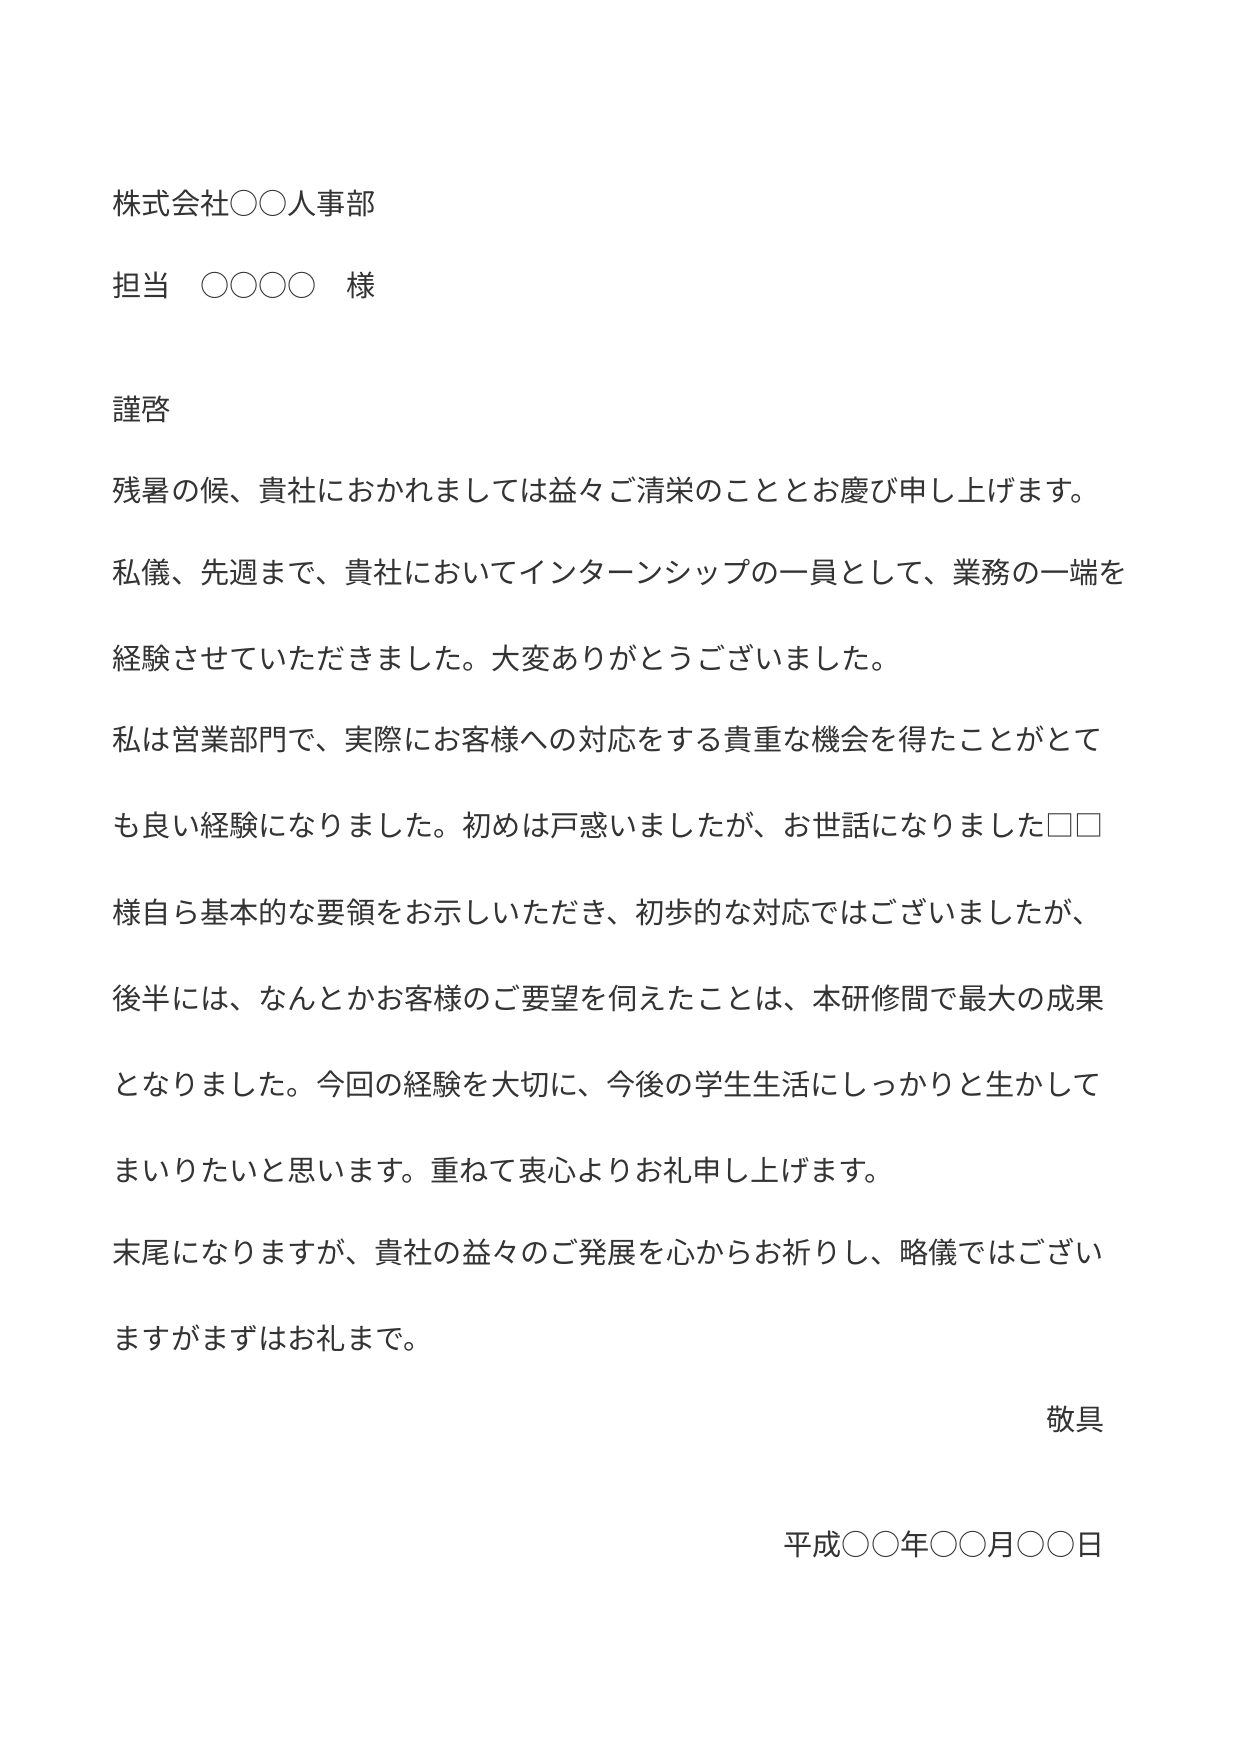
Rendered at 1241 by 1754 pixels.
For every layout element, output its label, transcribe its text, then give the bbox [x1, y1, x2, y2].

text 私は営業部門で、実際にお客様への対応をする貴重な機会を得たことがとても良い経験になりました。初めは戸惑いましたが、お世話になりました□□様自ら基本的な要領をお示しいただき、初歩的な対応ではございましたが、後半には、なんとかお客様のご要望を伺えたことは、本研修間で最大の成果となりました。今回の経験を大切に、今後の学生生活にしっかりと生かしてまいりたいと思います。重ねて衷心よりお礼申し上げます。 [112, 700, 1128, 1207]
text 平成○○年○○月○○日 [112, 1505, 1128, 1580]
text 謹啓 [112, 370, 1128, 445]
text 株式会社○○人事部 [112, 164, 1128, 239]
text 私儀、先週まで、貴社においてインターンシップの一員として、業務の一端を経験させていただきました。大変ありがとうございました。 [112, 533, 1128, 694]
text 担当 ○○○○ 様 [112, 246, 1128, 321]
text 残暑の候、貴社におかれましては益々ご清栄のこととお慶び申し上げます。 [112, 452, 1128, 527]
text 末尾になりますが、貴社の益々のご発展を心からお祈りし、略儀ではございますがまずはお礼まで。 [112, 1213, 1128, 1374]
text 敬具 [112, 1380, 1128, 1455]
